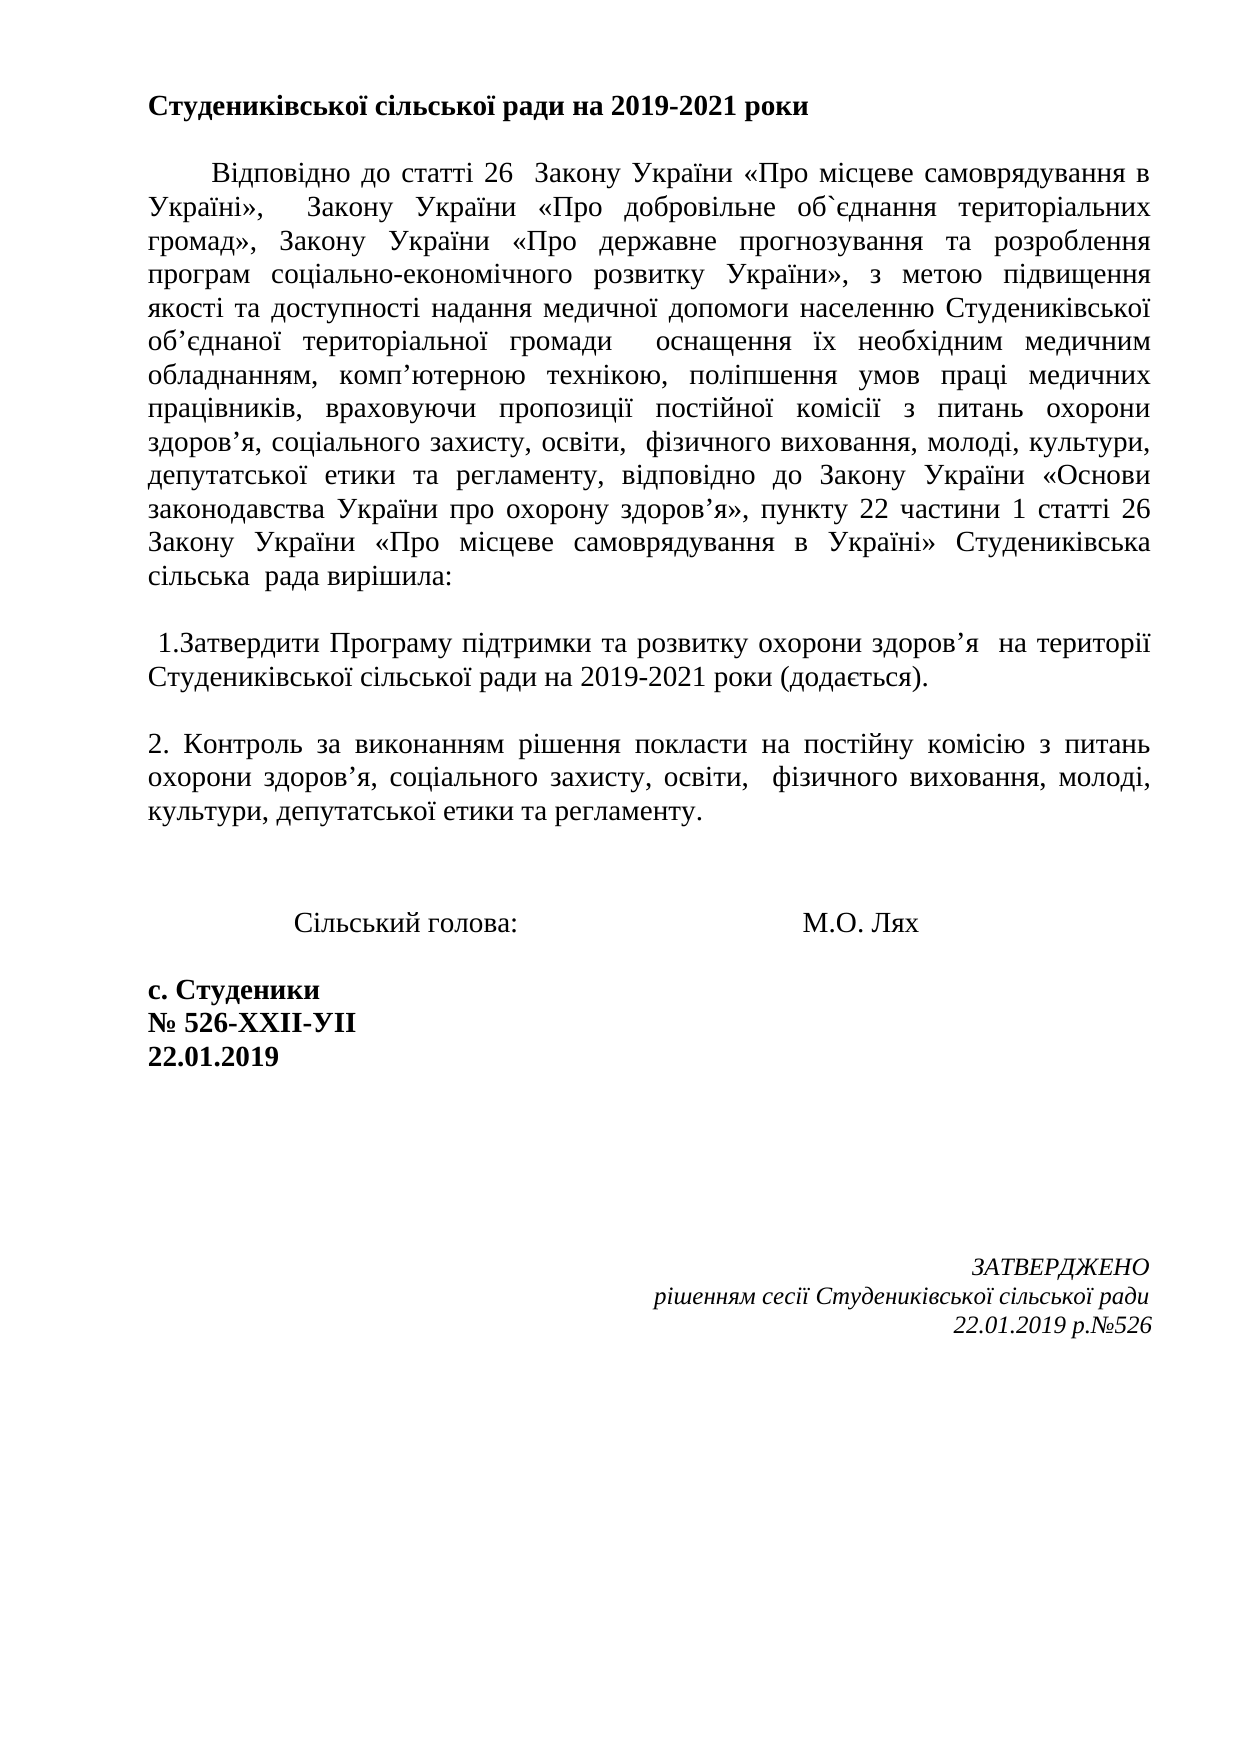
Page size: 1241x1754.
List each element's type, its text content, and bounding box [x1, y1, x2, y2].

text рішенням сесії Студениківської сільської ради [148, 1281, 1152, 1310]
text Студениківської сільської ради на 2019-2021 роки [148, 88, 1152, 122]
text № 526-ХХІІ-УІІ [148, 1005, 1152, 1039]
text с. Студеники [148, 972, 1152, 1005]
text 22.01.2019 р.№526 [148, 1310, 1152, 1339]
text Сільський голова: М.О. Лях [148, 905, 1152, 938]
text 22.01.2019 [148, 1039, 1152, 1072]
text ЗАТВЕРДЖЕНО [148, 1252, 1152, 1281]
text Відповідно до статті 26 Закону України «Про місцеве самоврядування в Україні», Закону України «Про добровільне об`єднання територіальних громад», Закону України «Про державне прогнозування та розроблення програм соціально-економічного розвитку України», з метою підвищення якості та доступності надання медичної допомоги населенню Студениківської об’єднаної територіальної громади оснащення їх необхідним медичним обладнанням, комп’ютерною технікою, поліпшення умов праці медичних працівників, враховуючи пропозиції постійної комісії з питань охорони здоровʼя, соціального захисту, освіти, фізичного виховання, молоді, культури, депутатської етики та регламенту, відповідно до Закону України «Основи законодавства України про охорону здоров’я», пункту 22 частини 1 статті 26 Закону України «Про місцеве самоврядування в Україні» Студениківська сільська рада вирішила: [148, 156, 1152, 592]
text 1.Затвердити Програму підтримки та розвитку охорони здоров’я на території Студениківської сільської ради на 2019-2021 роки (додається). [148, 625, 1152, 692]
text 2. Контроль за виконанням рішення покласти на постійну комісію з питань охорони здоровʼя, соціального захисту, освіти, фізичного виховання, молоді, культури, депутатської етики та регламенту. [148, 726, 1152, 826]
